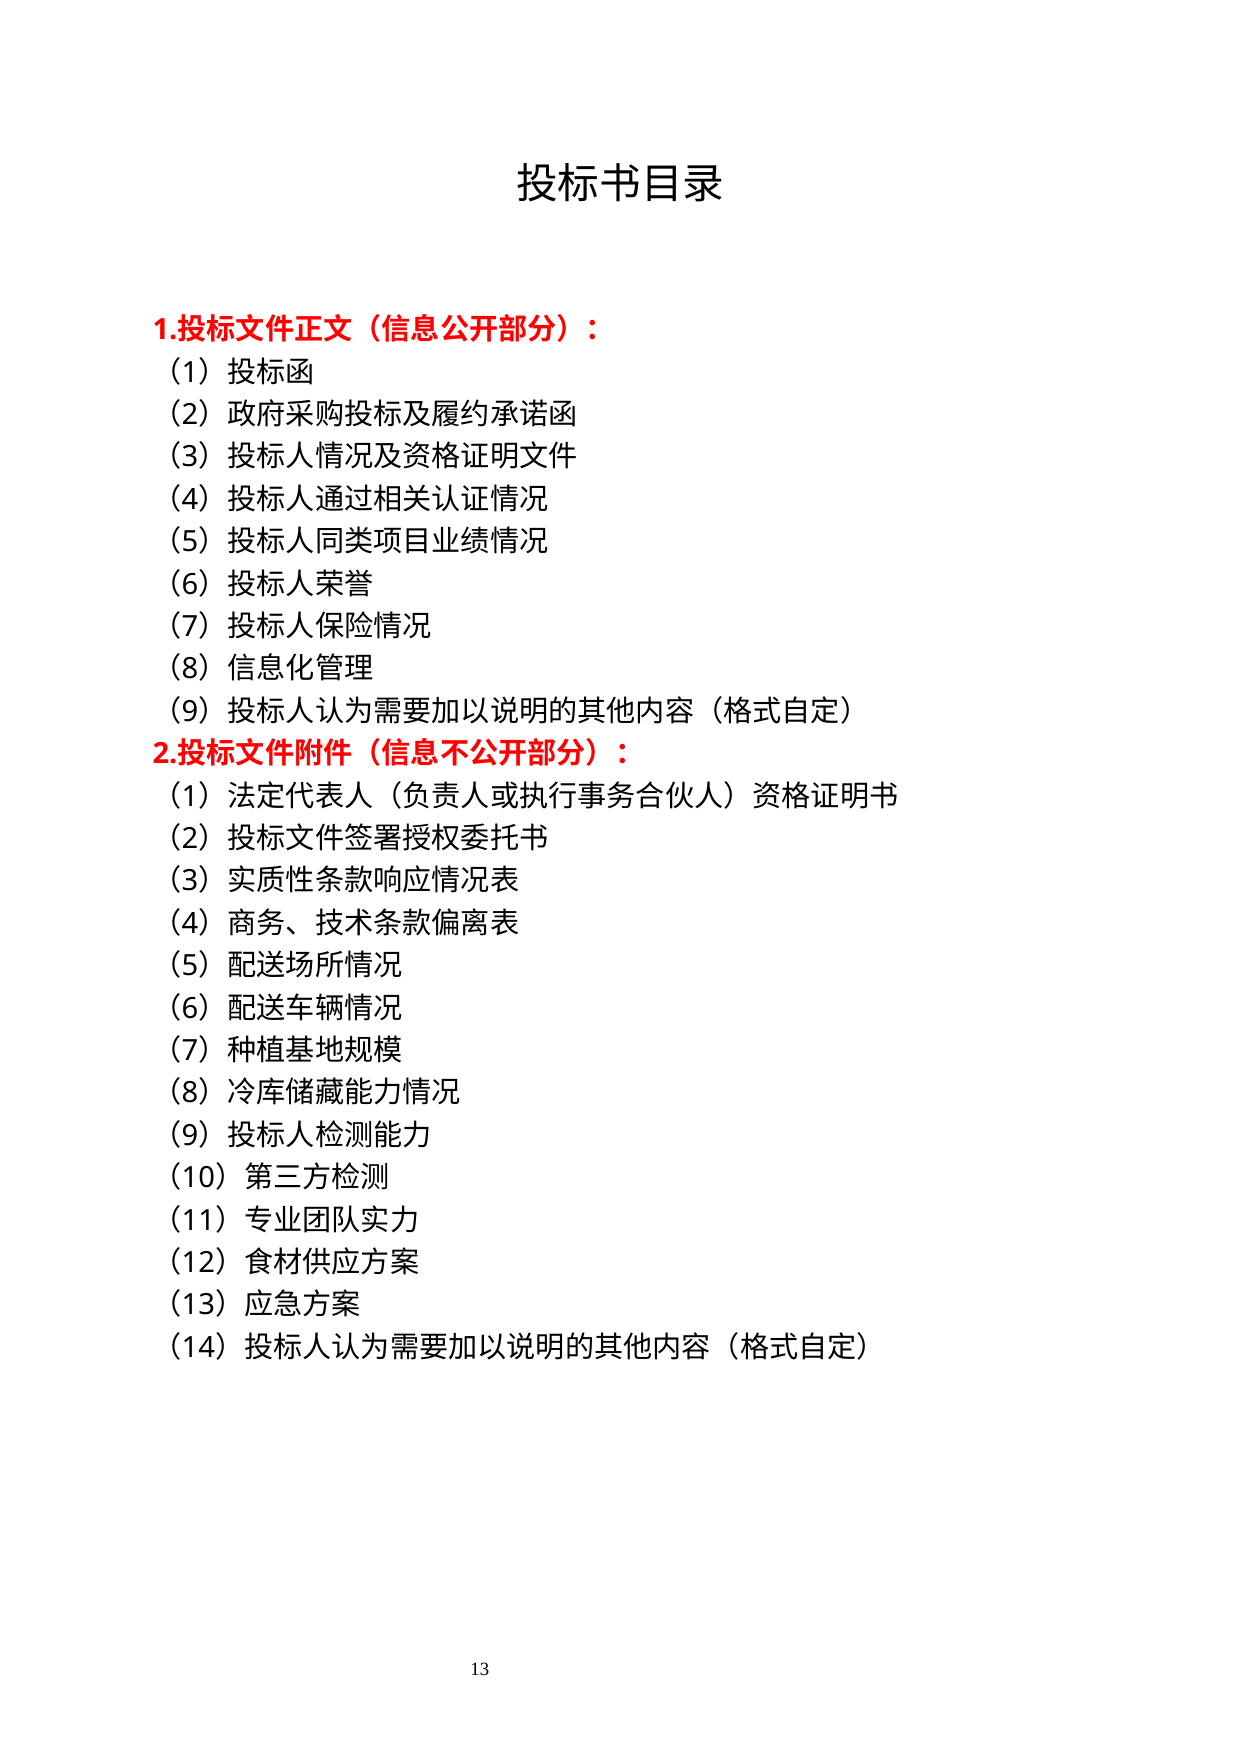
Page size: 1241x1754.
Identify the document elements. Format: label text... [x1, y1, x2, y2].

text 投标书目录 [187, 150, 1053, 210]
table_header 1.投标文件正文（信息公开部分）： （1）投标函 （2）政府采购投标及履约承诺函 （3）投标人情况及资格证明文件 （4）投标人通过相关认证情况 （5）投标人同类项目业绩情况 （6）投标人荣誉 （7）投标人保险情况 （8）信息化管理 （9）投标人认为需要加以说明的其他内容（格式自定） 2.投标文件附件（信息不公开部分）： （1）法定代表人（负责人或执行事务合伙人）资格证明书 （2）投标文件签署授权委托书 （3）实质性条款响应情况表 （4）商务、技术条款偏离表 （5）配送场所情况 （6）配送车辆情况 （7）种植基地规模 （8）冷库储藏能力情况 （9）投标人检测能力 （10）第三方检测 （11）专业团队实力 （12）食材供应方案 （13）应急方案 （14）投标人认为需要加以说明的其他内容（格式自定） [148, 240, 1093, 1431]
